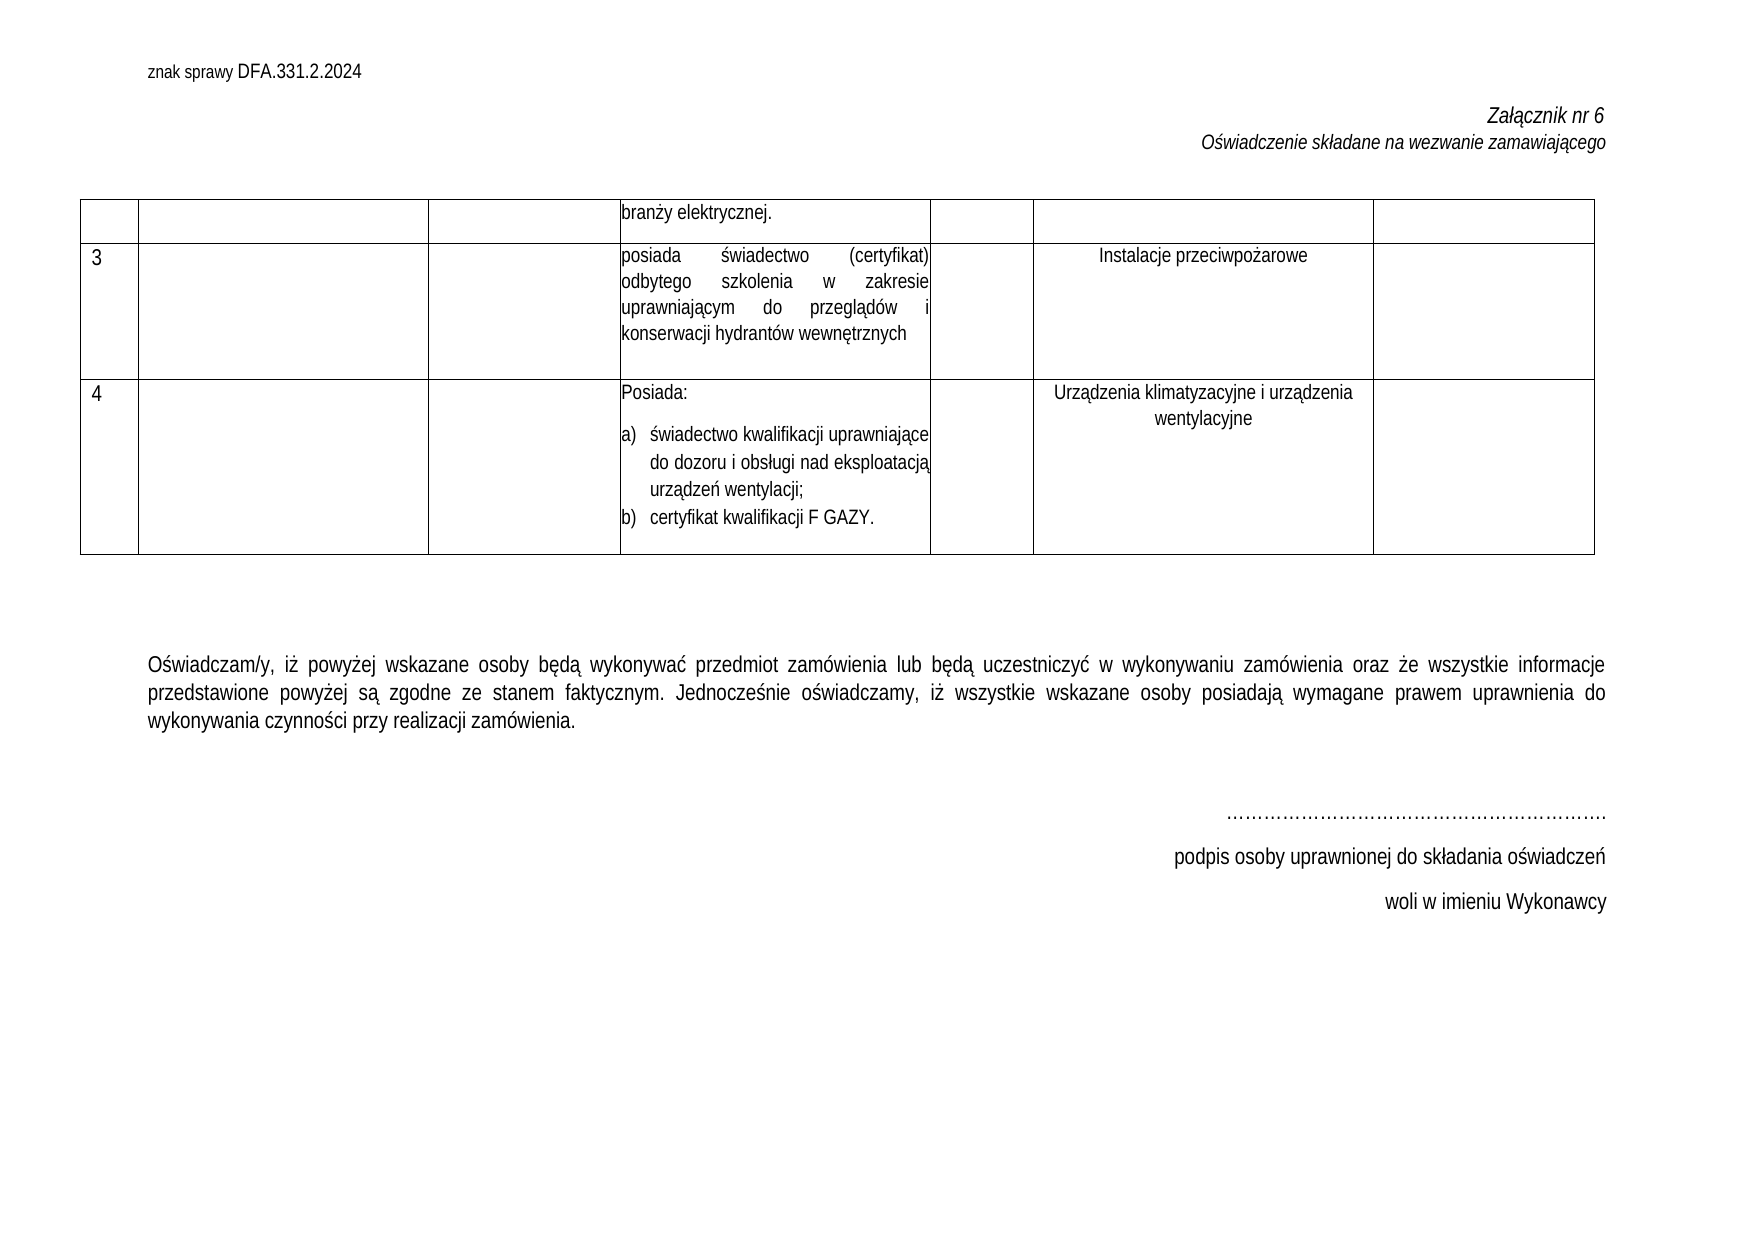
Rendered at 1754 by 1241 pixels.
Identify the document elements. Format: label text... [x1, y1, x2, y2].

table_cell 4 [81, 380, 138, 553]
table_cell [1034, 200, 1373, 242]
text woli w imieniu Wykonawcy [148, 888, 1606, 914]
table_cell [621, 200, 930, 242]
table_cell 3 [81, 244, 138, 379]
table_cell [931, 380, 1033, 553]
table_cell [1374, 380, 1594, 553]
table_cell Posiada: świadectwo kwalifikacji uprawniające do dozoru i obsługi nad eksploatacją urządzeń wentylacji; certyfikat kwalifikacji F GAZY. [621, 380, 930, 553]
table_cell [931, 244, 1033, 379]
text Oświadczam/y, iż powyżej wskazane osoby będą wykonywać przedmiot zamówienia lub będą uczestniczyć w wykonywaniu zamówienia oraz że wszystkie informacje przedstawione powyżej są zgodne ze stanem faktycznym. Jednocześnie oświadczamy, iż wszystkie wskazane osoby posiadają wymagane prawem uprawnienia do wykonywania czynności przy realizacji zamówienia. [148, 651, 1606, 734]
table_cell 2 [81, 200, 138, 242]
table_cell [429, 200, 620, 242]
table_cell [139, 380, 428, 553]
table_cell [139, 200, 428, 242]
text ……………………………………………………. [148, 798, 1606, 824]
table_cell posiada świadectwo (certyfikat) odbytego szkolenia w zakresie uprawniającym do przeglądów i konserwacji hydrantów wewnętrznych [621, 244, 930, 379]
table_cell [429, 244, 620, 379]
table_cell Instalacje przeciwpożarowe [1034, 244, 1373, 379]
table_cell [931, 200, 1033, 242]
table_cell [139, 244, 428, 379]
table_cell [1374, 244, 1594, 379]
table_cell [1374, 200, 1594, 242]
text podpis osoby uprawnionej do składania oświadczeń [148, 843, 1606, 869]
table_cell [429, 380, 620, 553]
table_cell Urządzenia klimatyzacyjne i urządzenia wentylacyjne [1034, 380, 1373, 553]
